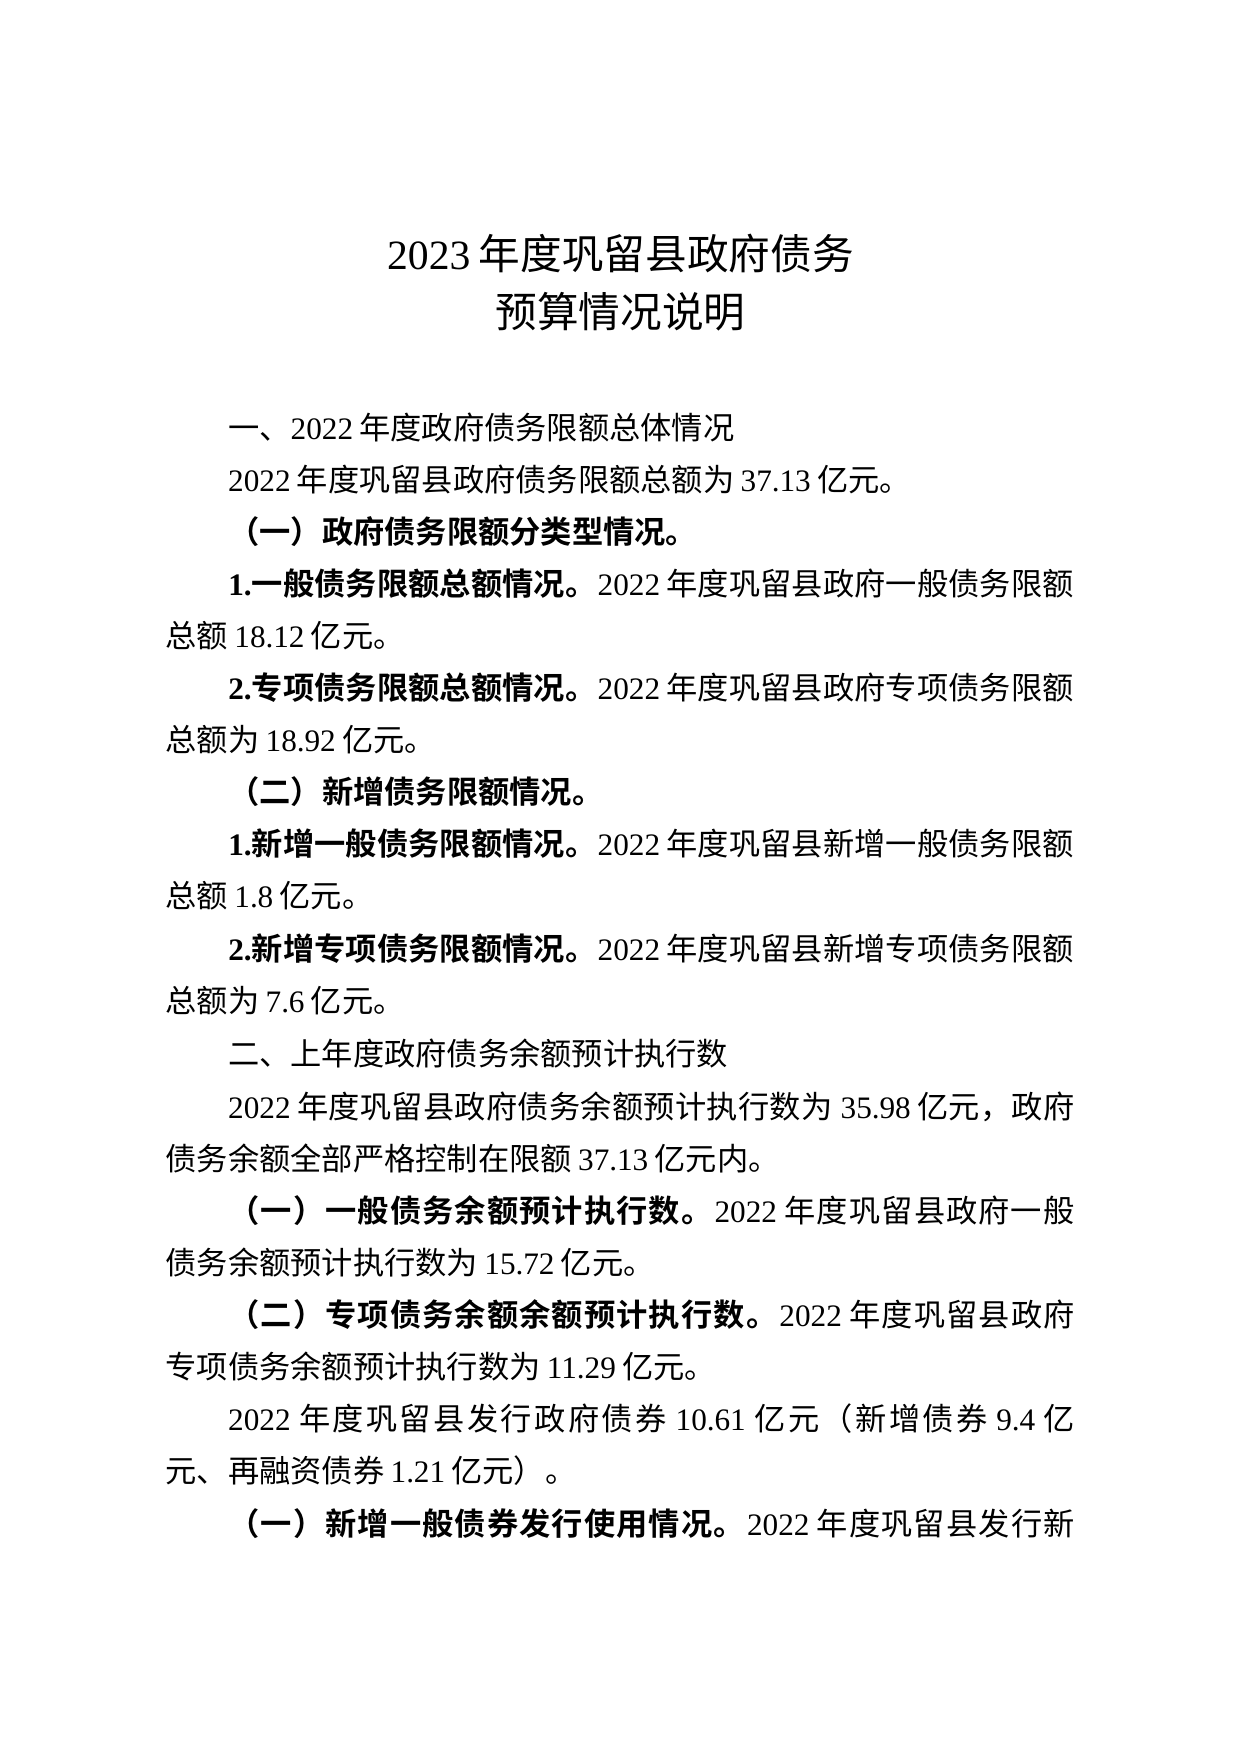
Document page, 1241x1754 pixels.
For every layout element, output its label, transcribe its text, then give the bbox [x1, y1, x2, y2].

text （二）专项债务余额余额预计执行数。2022年度巩留县政府专项债务余额预计执行数为11.29亿元。 [165, 1285, 1075, 1389]
text （一）一般债务余额预计执行数。2022年度巩留县政府一般债务余额预计执行数为15.72亿元。 [165, 1181, 1075, 1285]
text 1.新增一般债务限额情况。2022年度巩留县新增一般债务限额总额1.8亿元。 [165, 814, 1075, 918]
text 2.专项债务限额总额情况。2022年度巩留县政府专项债务限额总额为18.92亿元。 [165, 658, 1075, 762]
text 2.新增专项债务限额情况。2022年度巩留县新增专项债务限额总额为7.6亿元。 [165, 918, 1075, 1022]
text 一、2022年度政府债务限额总体情况 [165, 397, 1075, 449]
text 预算情况说明 [165, 281, 1075, 339]
text 2022年度巩留县发行政府债券10.61亿元（新增债券9.4亿元、再融资债券1.21亿元）。 [165, 1389, 1075, 1493]
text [165, 1493, 1075, 1545]
text （二）新增债务限额情况。 [165, 762, 1075, 814]
text 2022年度巩留县政府债务余额预计执行数为35.98亿元，政府债务余额全部严格控制在限额37.13亿元内。 [165, 1077, 1075, 1181]
text （一）政府债务限额分类型情况。 [165, 502, 1075, 554]
text 二、上年度政府债务余额预计执行数 [165, 1022, 1075, 1077]
text 2022年度巩留县政府债务限额总额为37.13亿元。 [165, 449, 1075, 502]
text 2023年度巩留县政府债务 [165, 222, 1075, 281]
text 1.一般债务限额总额情况。2022年度巩留县政府一般债务限额总额18.12亿元。 [165, 554, 1075, 658]
